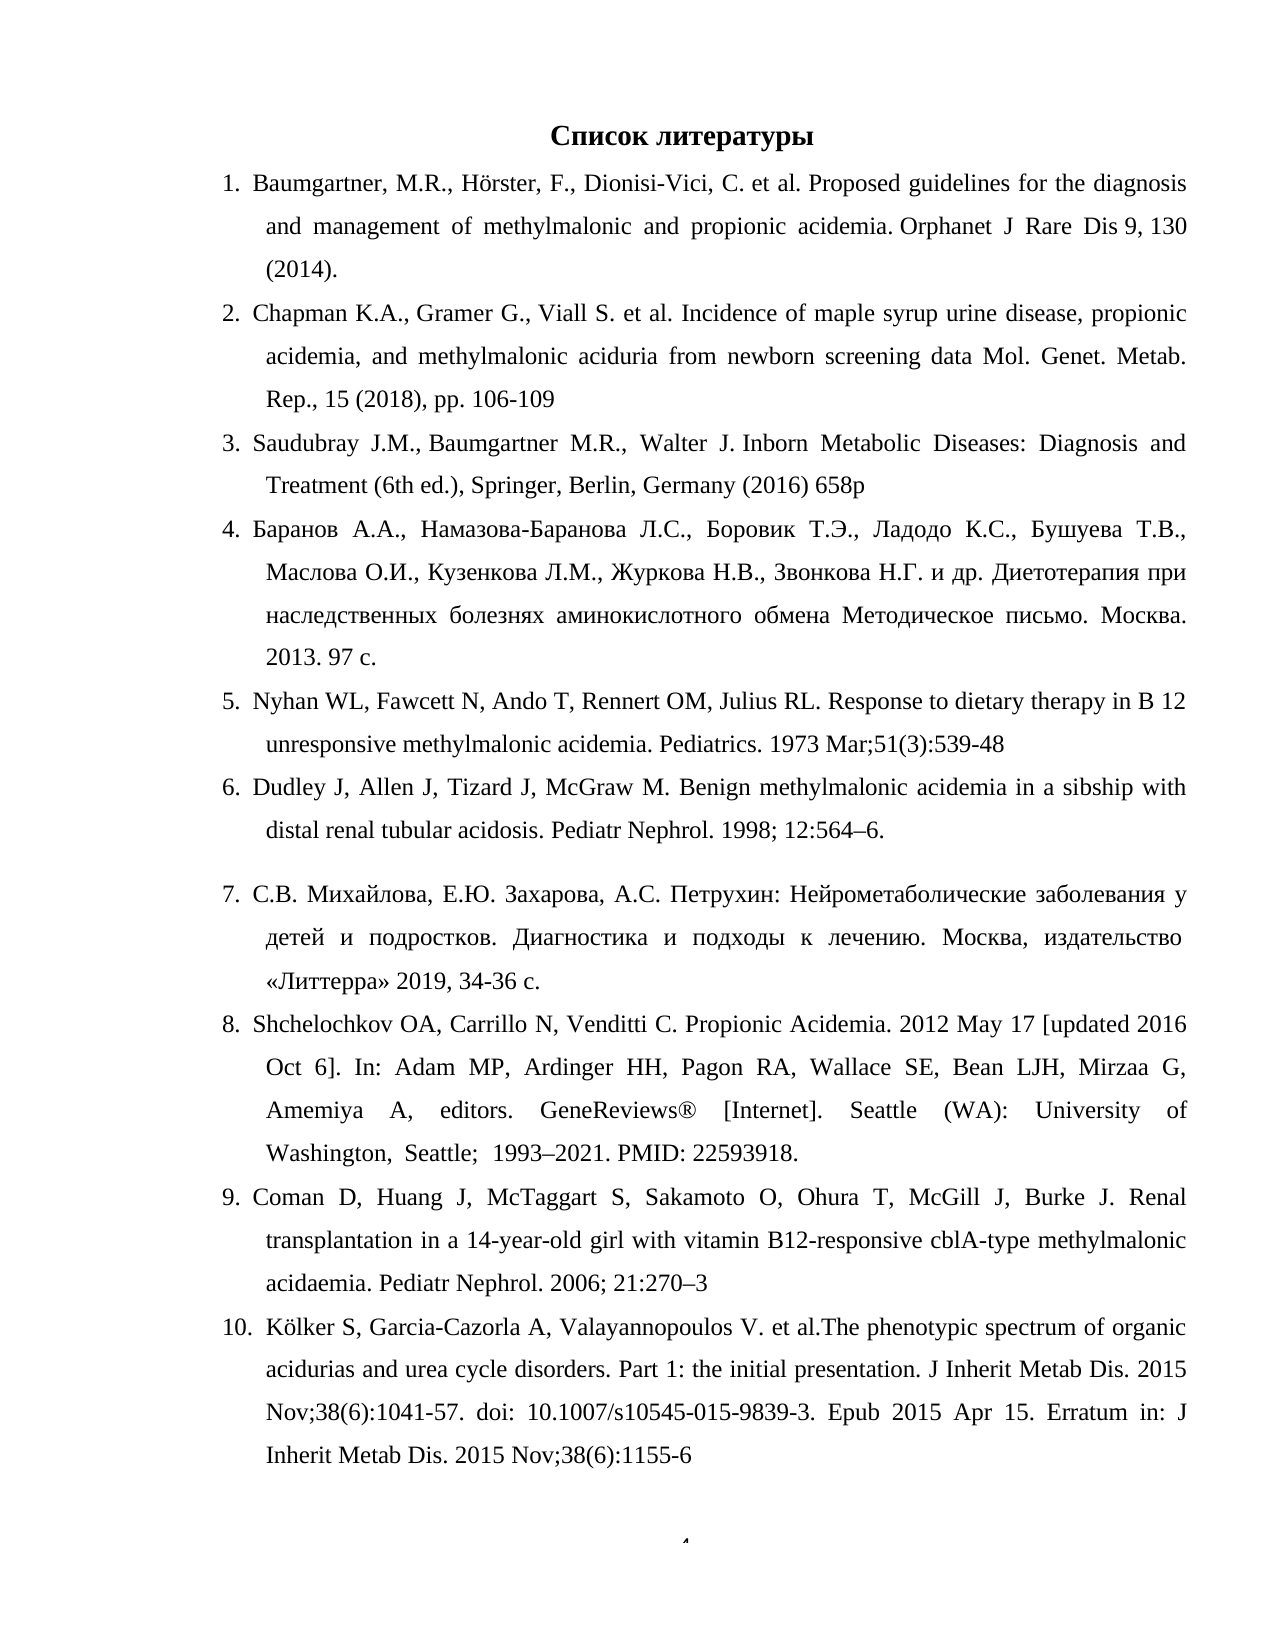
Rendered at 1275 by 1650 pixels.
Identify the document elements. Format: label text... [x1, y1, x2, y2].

list Nyhan WL, Fawcett N, Ando T, Rennert OM, Julius RL. Response to dietary therapy in B 12 unresponsive methylmalonic acidemia. Pediatrics. 1973 Mar;51(3):539-48 [222, 686, 1187, 757]
text «Литтерра» 2019, 34-36 с. [266, 966, 1198, 994]
list Chapman K.A., Gramer G., Viall S. et al. Incidence of maple syrup urine disease, propionic acidemia, and methylmalonic aciduria from newborn screening data Mol. Genet. Metab. Rep., 15 (2018), pp. 106-109 [222, 298, 1187, 413]
list Баранов А.А., Намазова-Баранова Л.С., Боровик Т.Э., Ладодо К.С., Бушуева Т.В., Маслова О.И., Кузенкова Л.М., Журкова Н.В., Звонкова Н.Г. и др. Диетотерапия при наследственных болезнях аминокислотного обмена Методическое письмо. Москва. 2013. 97 с. [222, 514, 1187, 671]
list Dudley J, Allen J, Tizard J, McGraw M. Benign methylmalonic acidemia in a sibship with distal renal tubular acidosis. Pediatr Nephrol. 1998; 12:564–6. [222, 772, 1187, 844]
list Baumgartner, M.R., Hörster, F., Dionisi-Vici, C. et al. Proposed guidelines for the diagnosis and management of methylmalonic and propionic acidemia. Orphanet J Rare Dis 9, 130 (2014). [222, 168, 1187, 283]
list Coman D, Huang J, McTaggart S, Sakamoto O, Ohura T, McGill J, Burke J. Renal transplantation in a 14-year-old girl with vitamin B12-responsive cblA-type methylmalonic acidaemia. Pediatr Nephrol. 2006; 21:270–3 [222, 1182, 1187, 1297]
list Shchelochkov OA, Carrillo N, Venditti C. Propionic Acidemia. 2012 May 17 [updated 2016 Oct 6]. In: Adam MP, Ardinger HH, Pagon RA, Wallace SE, Bean LJH, Mirzaa G, Amemiya A, editors. GeneReviews® [Internet]. Seattle (WA): University of Washington, Seattle; 1993–2021. PMID: 22593918. [222, 1009, 1187, 1167]
subtitle Список литературы [179, 118, 1185, 151]
list С.В. Михайлова, Е.Ю. Захарова, А.С. Петрухин: Нейрометаболические заболевания у детей и подростков. Диагностика и подходы к лечению. Москва, издательство [222, 879, 1187, 951]
list Kölker S, Garcia-Cazorla A, Valayannopoulos V. et al.The phenotypic spectrum of organic acidurias and urea cycle disorders. Part 1: the initial presentation. J Inherit Metab Dis. 2015 Nov;38(6):1041-57. doi: 10.1007/s10545-015-9839-3. Epub 2015 Apr 15. Erratum in: J Inherit Metab Dis. 2015 Nov;38(6):1155-6 [222, 1312, 1187, 1469]
list Saudubray J.M., Baumgartner M.R., Walter J. Inborn Metabolic Diseases: Diagnosis and Treatment (6th ed.), Springer, Berlin, Germany (2016) 658p [222, 428, 1187, 499]
